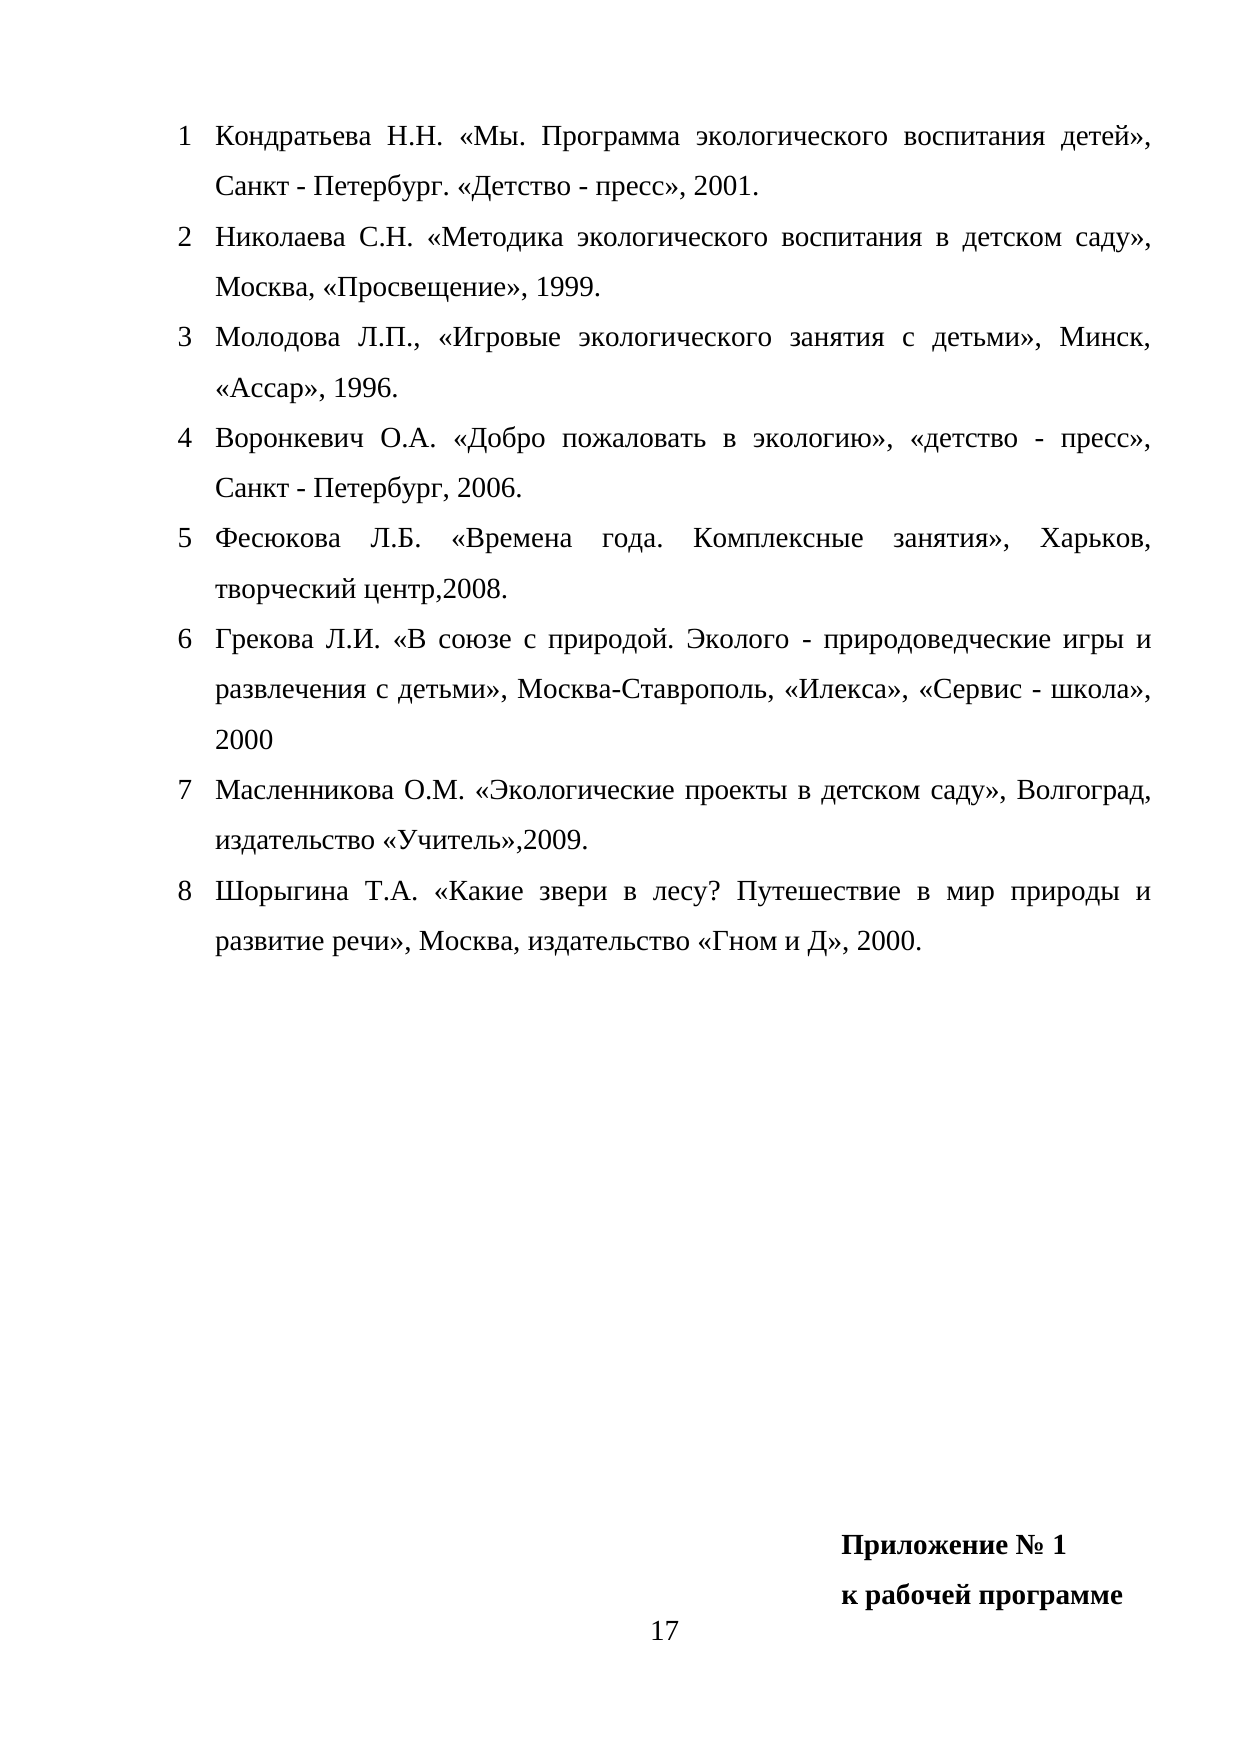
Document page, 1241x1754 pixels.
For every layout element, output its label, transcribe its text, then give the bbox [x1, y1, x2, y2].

list Фесюкова Л.Б. «Времена года. Комплексные занятия», Харьков, творческий центр,2008. [177, 521, 1152, 604]
list Молодова Л.П., «Игровые экологического занятия с детьми», Минск, «Ассар», 1996. [177, 319, 1152, 403]
text к рабочей программе [841, 1577, 1152, 1611]
list Кондратьева Н.Н. «Мы. Программа экологического воспитания детей», Санкт - Петербург. «Детство - пресс», 2001. [177, 118, 1152, 202]
list Воронкевич О.А. «Добро пожаловать в экологию», «детство - пресс», Санкт - Петербург, 2006. [177, 420, 1152, 504]
list Николаева С.Н. «Методика экологического воспитания в детском саду», Москва, «Просвещение», 1999. [177, 219, 1152, 303]
text Приложение № 1 [841, 1527, 1152, 1560]
list Шорыгина Т.А. «Какие звери в лесу? Путешествие в мир природы и развитие речи», Москва, издательство «Гном и Д», 2000. [177, 873, 1152, 957]
list Масленникова О.М. «Экологические проекты в детском саду», Волгоград, издательство «Учитель»,2009. [177, 772, 1152, 856]
list Грекова Л.И. «В союзе с природой. Эколого - природоведческие игры и развлечения с детьми», Москва-Ставрополь, «Илекса», «Сервис - школа», 2000 [177, 621, 1152, 755]
